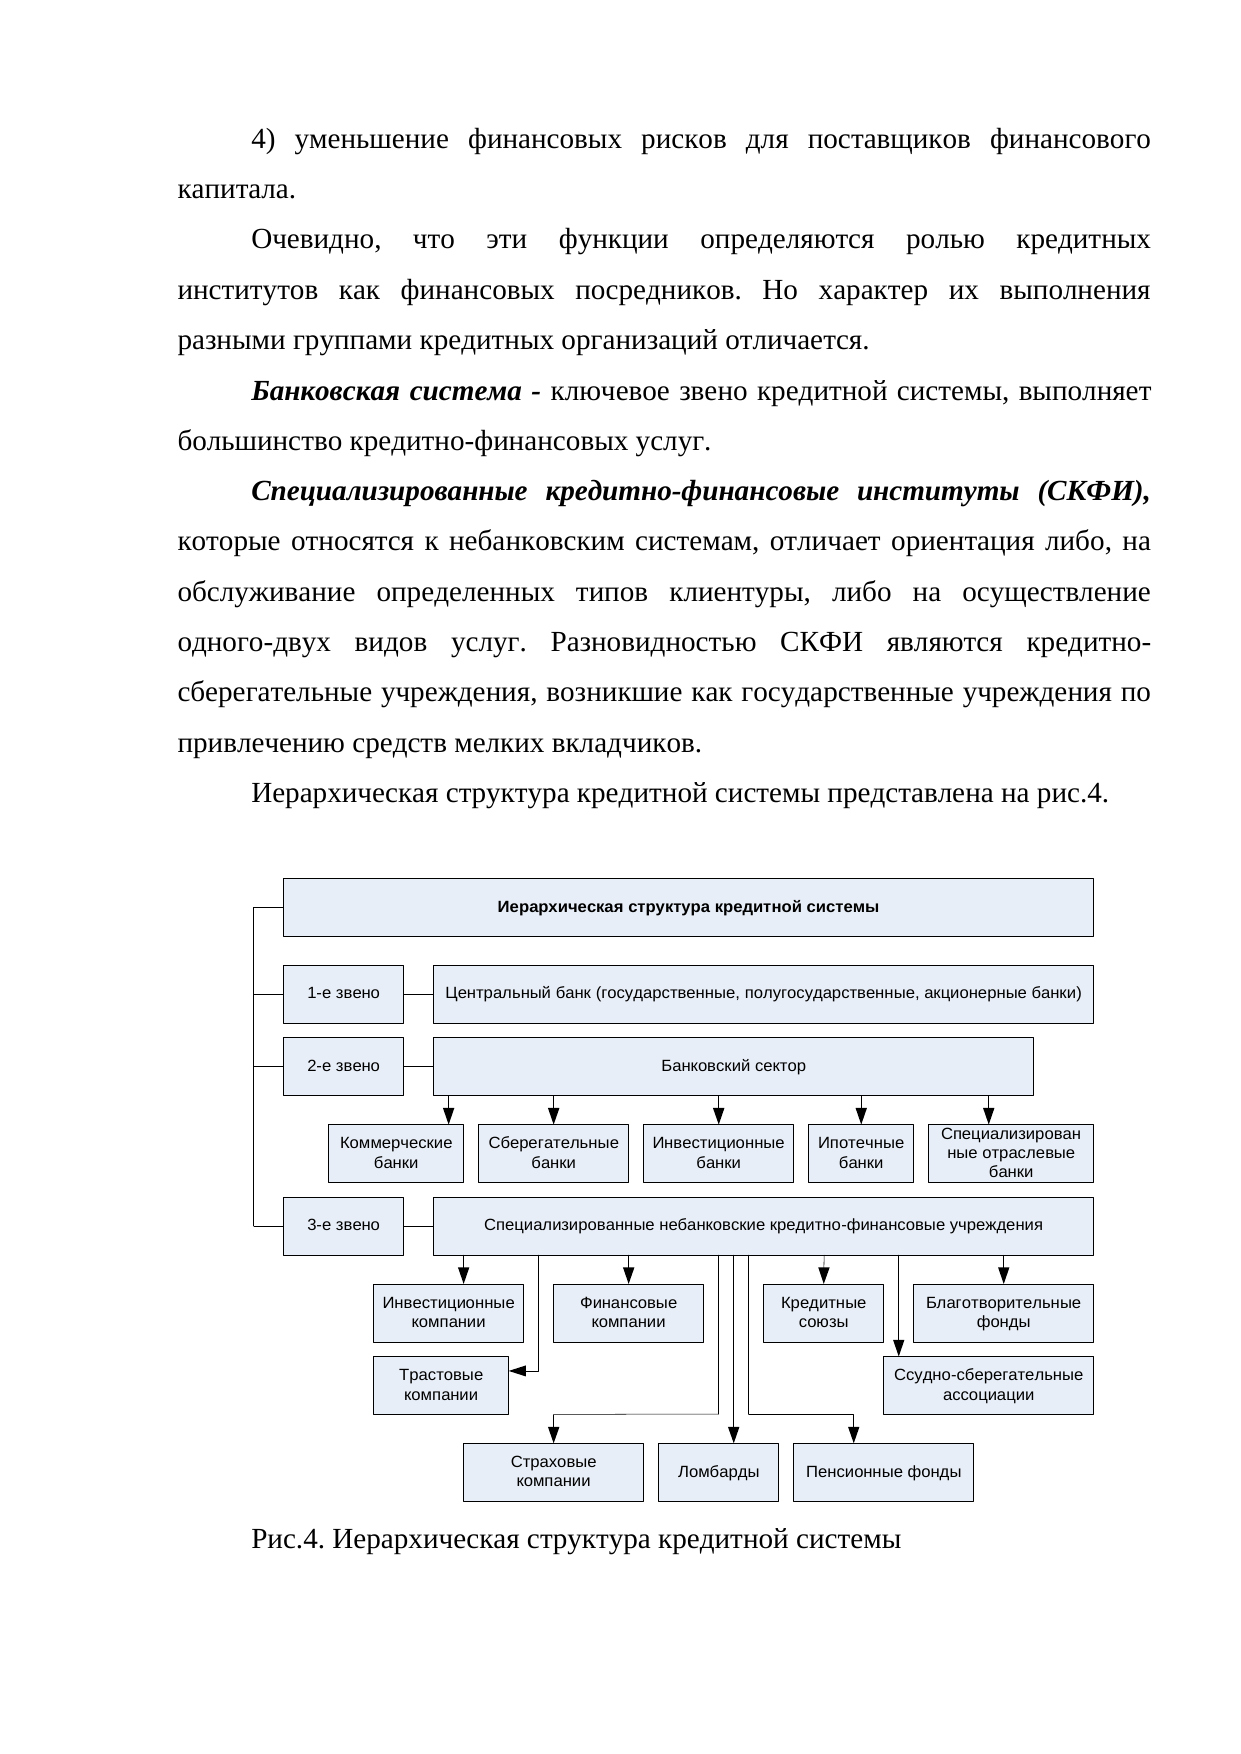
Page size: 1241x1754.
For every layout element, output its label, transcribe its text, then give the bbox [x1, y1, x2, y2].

text Банковская система - ключевое звено кредитной системы, выполняет большинство кредитно-финансовых услуг. [177, 373, 1152, 456]
text Рис.4. Иерархическая структура кредитной системы [177, 1521, 1152, 1554]
text 4) уменьшение финансовых рисков для поставщиков финансового капитала. [177, 121, 1152, 205]
text Специализированные кредитно-финансовые институты (СКФИ), которые относятся к небанковским системам, отличает ориентация либо, на обслуживание определенных типов клиентуры, либо на осуществление одного-двух видов услуг. Разновидностью СКФИ являются кредитно-сберегательные учреждения, возникшие как государственные учреждения по привлечению средств мелких вкладчиков. [177, 473, 1152, 758]
text Иерархическая структура кредитной системы представлена на рис.4. [177, 775, 1152, 809]
text Очевидно, что эти функции определяются ролью кредитных институтов как финансовых посредников. Но характер их выполнения разными группами кредитных организаций отличается. [177, 222, 1152, 356]
